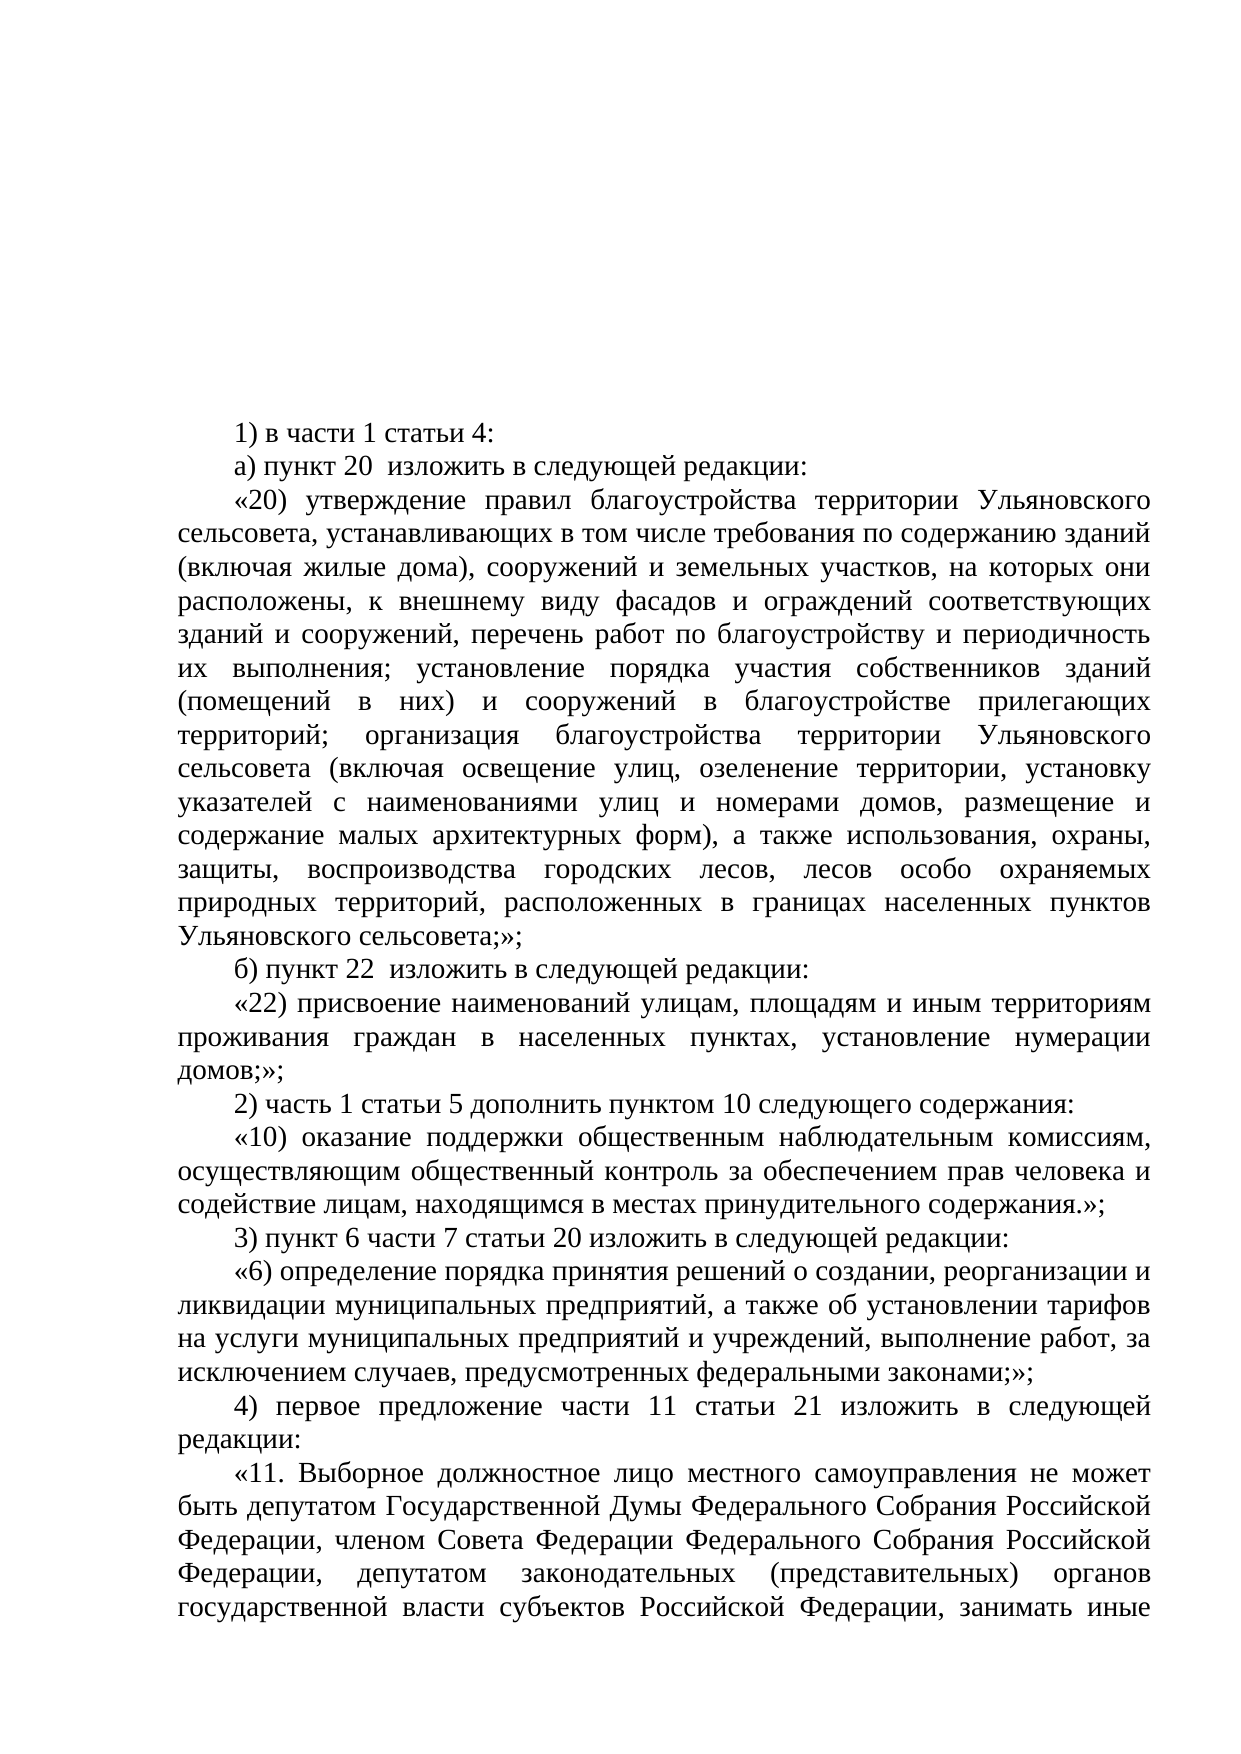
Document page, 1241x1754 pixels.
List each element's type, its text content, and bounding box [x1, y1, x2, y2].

text «20) утверждение правил благоустройства территории Ульяновского сельсовета, устанавливающих в том числе требования по содержанию зданий (включая жилые дома), сооружений и земельных участков, на которых они расположены, к внешнему виду фасадов и ограждений соответствующих зданий и сооружений, перечень работ по благоустройству и периодичность их выполнения; установление порядка участия собственников зданий (помещений в них) и сооружений в благоустройстве прилегающих территорий; организация благоустройства территории Ульяновского сельсовета (включая освещение улиц, озеленение территории, установку указателей с наименованиями улиц и номерами домов, размещение и содержание малых архитектурных форм), а также использования, охраны, защиты, воспроизводства городских лесов, лесов особо охраняемых природных территорий, расположенных в границах населенных пунктов Ульяновского сельсовета;»; [177, 482, 1152, 952]
text «10) оказание поддержки общественным наблюдательным комиссиям, осуществляющим общественный контроль за обеспечением прав человека и содействие лицам, находящимся в местах принудительного содержания.»; [177, 1119, 1152, 1220]
text 3) пункт 6 части 7 статьи 20 изложить в следующей редакции: [177, 1220, 1152, 1253]
text «6) определение порядка принятия решений о создании, реорганизации и ликвидации муниципальных предприятий, а также об установлении тарифов на услуги муниципальных предприятий и учреждений, выполнение работ, за исключением случаев, предусмотренных федеральными законами;»; [177, 1253, 1152, 1388]
text 2) часть 1 статьи 5 дополнить пунктом 10 следующего содержания: [177, 1086, 1152, 1119]
text б) пункт 22 изложить в следующей редакции: [177, 952, 1152, 985]
text 4) первое предложение части 11 статьи 21 изложить в следующей редакции: [177, 1388, 1152, 1455]
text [177, 1455, 1152, 1622]
text а) пункт 20 изложить в следующей редакции: [177, 448, 1152, 482]
text «22) присвоение наименований улицам, площадям и иным территориям проживания граждан в населенных пунктах, установление нумерации домов;»; [177, 985, 1152, 1086]
text 1) в части 1 статьи 4: [177, 415, 1152, 448]
